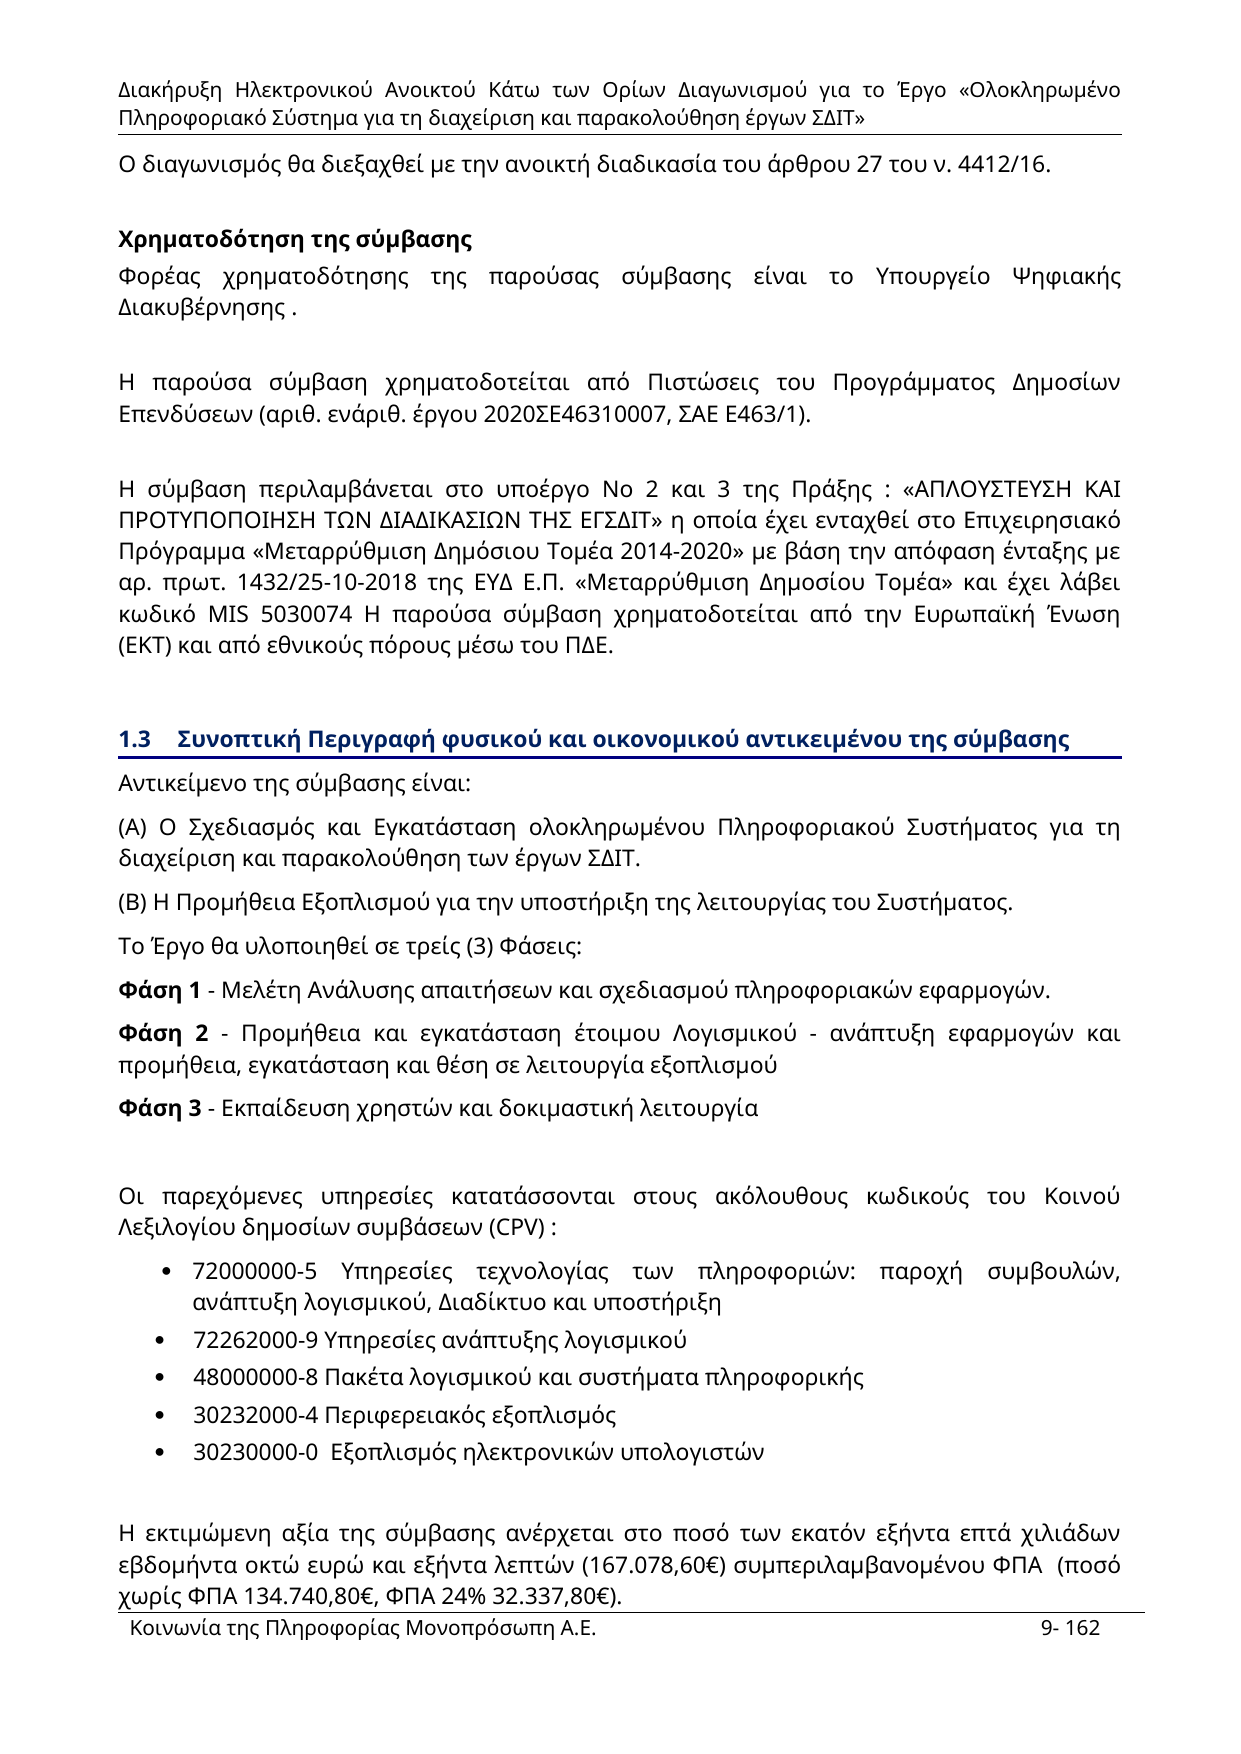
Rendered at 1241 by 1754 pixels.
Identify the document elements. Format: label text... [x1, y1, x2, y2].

text Φορέας χρηματοδότησης της παρούσας σύμβασης είναι το Υπουργείο Ψηφιακής Διακυβέρνησης . [118, 260, 1122, 322]
subtitle Συνοπτική Περιγραφή φυσικού και οικονομικού αντικειμένου της σύμβασης [118, 722, 1122, 756]
text Η παρούσα σύμβαση χρηματοδοτείται από Πιστώσεις του Προγράμματος Δημοσίων Επενδύσεων (αριθ. ενάριθ. έργου 2020ΣΕ46310007, ΣΑΕ Ε463/1). [118, 366, 1122, 429]
text (Α) Ο Σχεδιασμός και Εγκατάσταση ολοκληρωμένου Πληροφοριακού Συστήματος για τη διαχείριση και παρακολούθηση των έργων ΣΔΙΤ. [118, 811, 1122, 873]
text Το Έργο θα υλοποιηθεί σε τρείς (3) Φάσεις: [118, 930, 1122, 961]
list 72262000-9 Υπηρεσίες ανάπτυξης λογισμικού [156, 1323, 1122, 1355]
list 72000000-5 Υπηρεσίες τεχνολογίας των πληροφοριών: παροχή συμβουλών, ανάπτυξη λογισμικού, Διαδίκτυο και υποστήριξη [162, 1255, 1122, 1317]
text Οι παρεχόμενες υπηρεσίες κατατάσσονται στους ακόλουθους κωδικούς του Κοινού Λεξιλογίου δημοσίων συμβάσεων (CPV) : [118, 1180, 1122, 1242]
list 48000000-8 Πακέτα λογισμικού και συστήματα πληροφορικής [156, 1361, 1122, 1392]
text Φάση 3 - Εκπαίδευση χρηστών και δοκιμαστική λειτουργία [118, 1092, 1122, 1123]
text Φάση 1 - Μελέτη Ανάλυσης απαιτήσεων και σχεδιασμού πληροφοριακών εφαρμογών. [118, 973, 1122, 1005]
text Χρηματοδότηση της σύμβασης [118, 222, 1122, 254]
text Ο διαγωνισμός θα διεξαχθεί με την ανοικτή διαδικασία του άρθρου 27 του ν. 4412/16. [118, 147, 1122, 179]
list 30230000-0 Εξοπλισμός ηλεκτρονικών υπολογιστών [156, 1436, 1122, 1467]
text Η σύμβαση περιλαμβάνεται στο υποέργο Νο 2 και 3 της Πράξης : «ΑΠΛΟΥΣΤΕΥΣΗ ΚΑΙ ΠΡΟΤΥΠΟΠΟΙΗΣΗ ΤΩΝ ΔΙΑΔΙΚΑΣΙΩΝ ΤΗΣ ΕΓΣΔΙΤ» η οποία έχει ενταχθεί στο Επιχειρησιακό Πρόγραμμα «Μεταρρύθμιση Δημόσιου Τομέα 2014-2020» με βάση την απόφαση ένταξης με αρ. πρωτ. 1432/25-10-2018 της ΕΥΔ Ε.Π. «Μεταρρύθμιση Δημοσίου Τομέα» και έχει λάβει κωδικό MIS 5030074 Η παρούσα σύμβαση χρηματοδοτείται από την Ευρωπαϊκή Ένωση (ΕΚΤ) και από εθνικούς πόρους μέσω του ΠΔΕ. [118, 472, 1122, 660]
list 30232000-4 Περιφερειακός εξοπλισμός [156, 1398, 1122, 1430]
text (Β) Η Προμήθεια Εξοπλισμού για την υποστήριξη της λειτουργίας του Συστήματος. [118, 886, 1122, 917]
text Αντικείμενο της σύμβασης είναι: [118, 767, 1122, 798]
text Φάση 2 - Προμήθεια και εγκατάσταση έτοιμου Λογισμικού - ανάπτυξη εφαρμογών και προμήθεια, εγκατάσταση και θέση σε λειτουργία εξοπλισμού [118, 1017, 1122, 1080]
text Η εκτιμώμενη αξία της σύμβασης ανέρχεται στο ποσό των εκατόν εξήντα επτά χιλιάδων εβδομήντα οκτώ ευρώ και εξήντα λεπτών (167.078,60€) συμπεριλαμβανομένου ΦΠΑ (ποσό χωρίς ΦΠΑ 134.740,80€, ΦΠΑ 24% 32.337,80€). [118, 1517, 1122, 1611]
